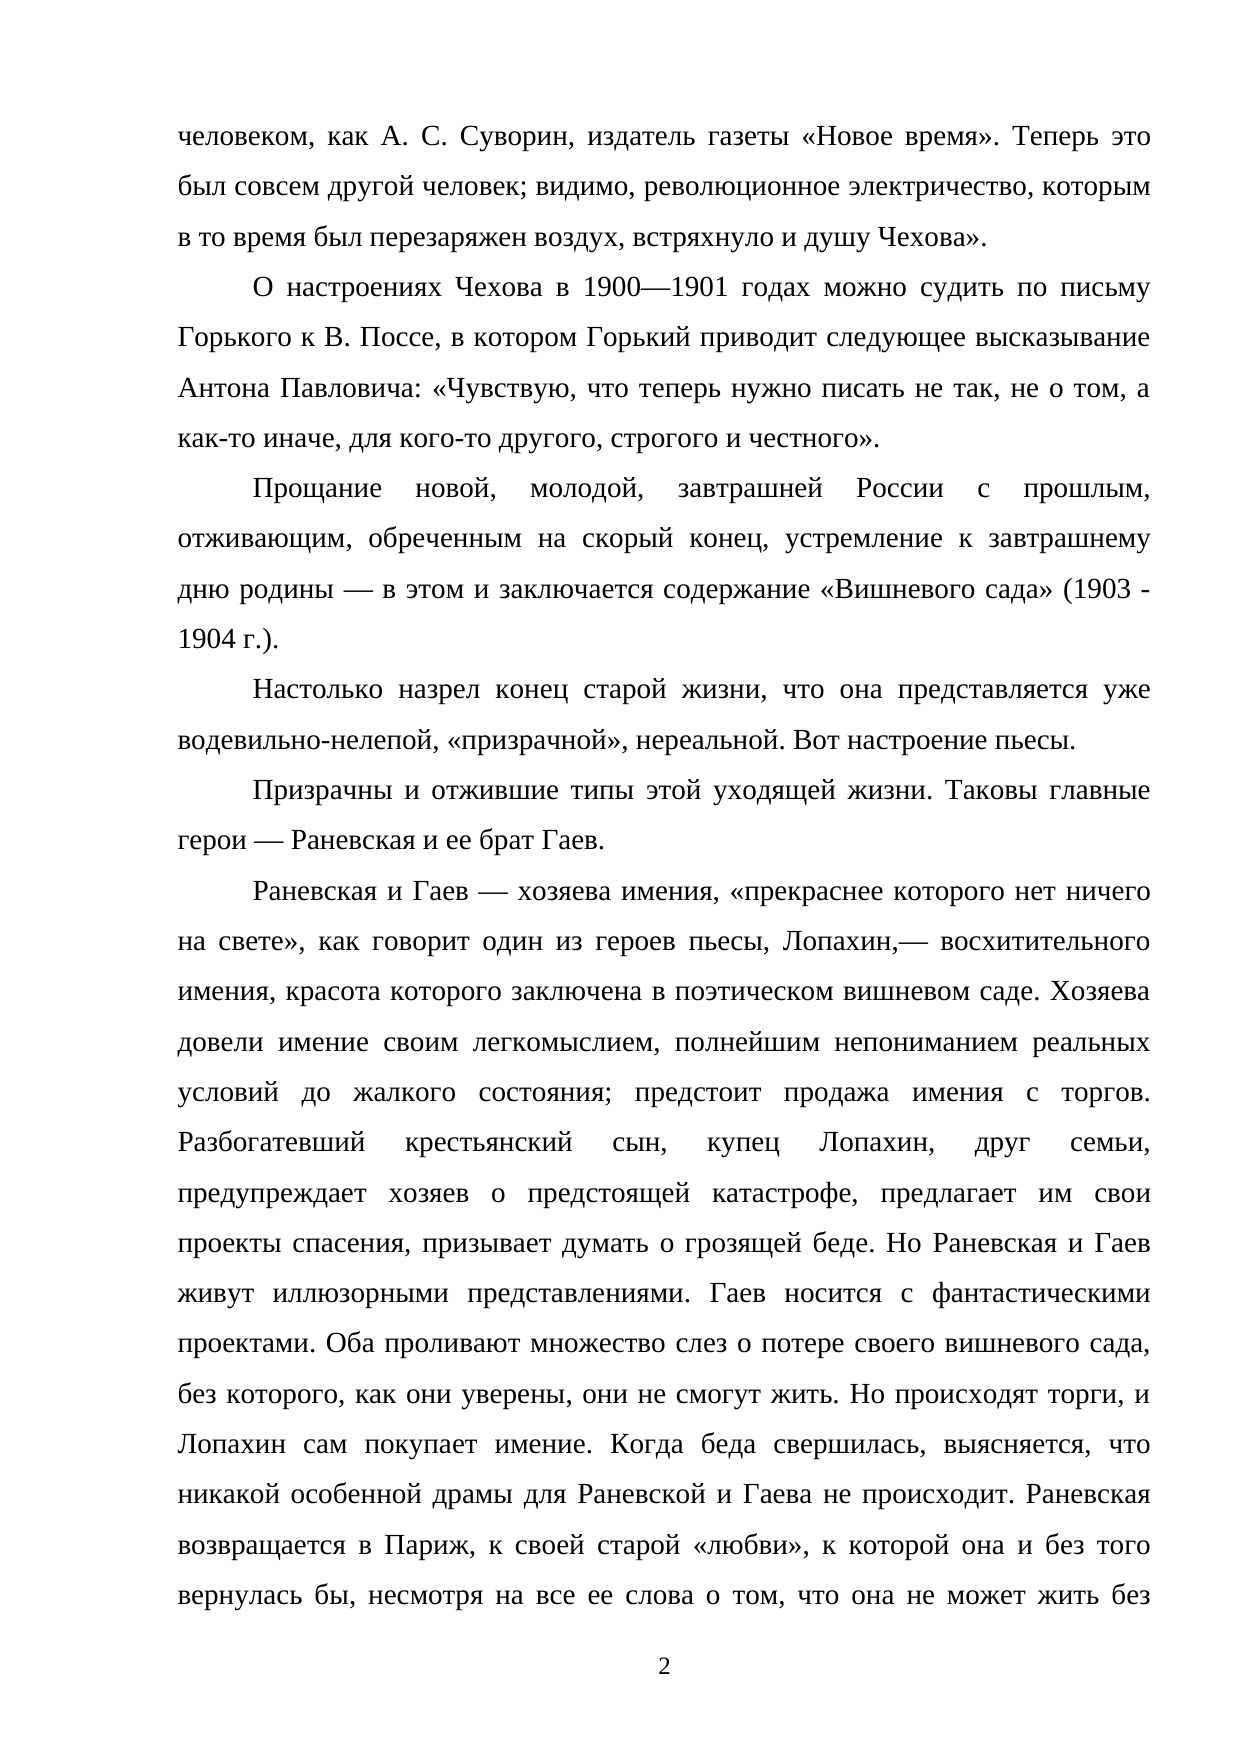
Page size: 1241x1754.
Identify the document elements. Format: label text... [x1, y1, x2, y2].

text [177, 118, 1152, 252]
text Призрачны и отжившие типы этой уходящей жизни. Таковы главные герои — Раневская и ее брат Гаев. [177, 772, 1152, 856]
text О настроениях Чехова в 1900—1901 годах можно судить по письму Горького к В. Поссе, в котором Горький приводит следующее высказывание Антона Павловича: «Чувствую, что теперь нужно писать не так, не о том, а как-то иначе, для кого-то другого, строгого и честного». [177, 269, 1152, 453]
text Прощание новой, молодой, завтрашней России с прошлым, отживающим, обреченным на скорый конец, устремление к завтрашнему дню родины — в этом и заключается содержание «Вишневого сада» (1903 - 1904 г.). [177, 470, 1152, 655]
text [177, 873, 1152, 1611]
text Настолько назрел конец старой жизни, что она представляется уже водевильно-нелепой, «призрачной», нереальной. Вот настроение пьесы. [177, 672, 1152, 755]
